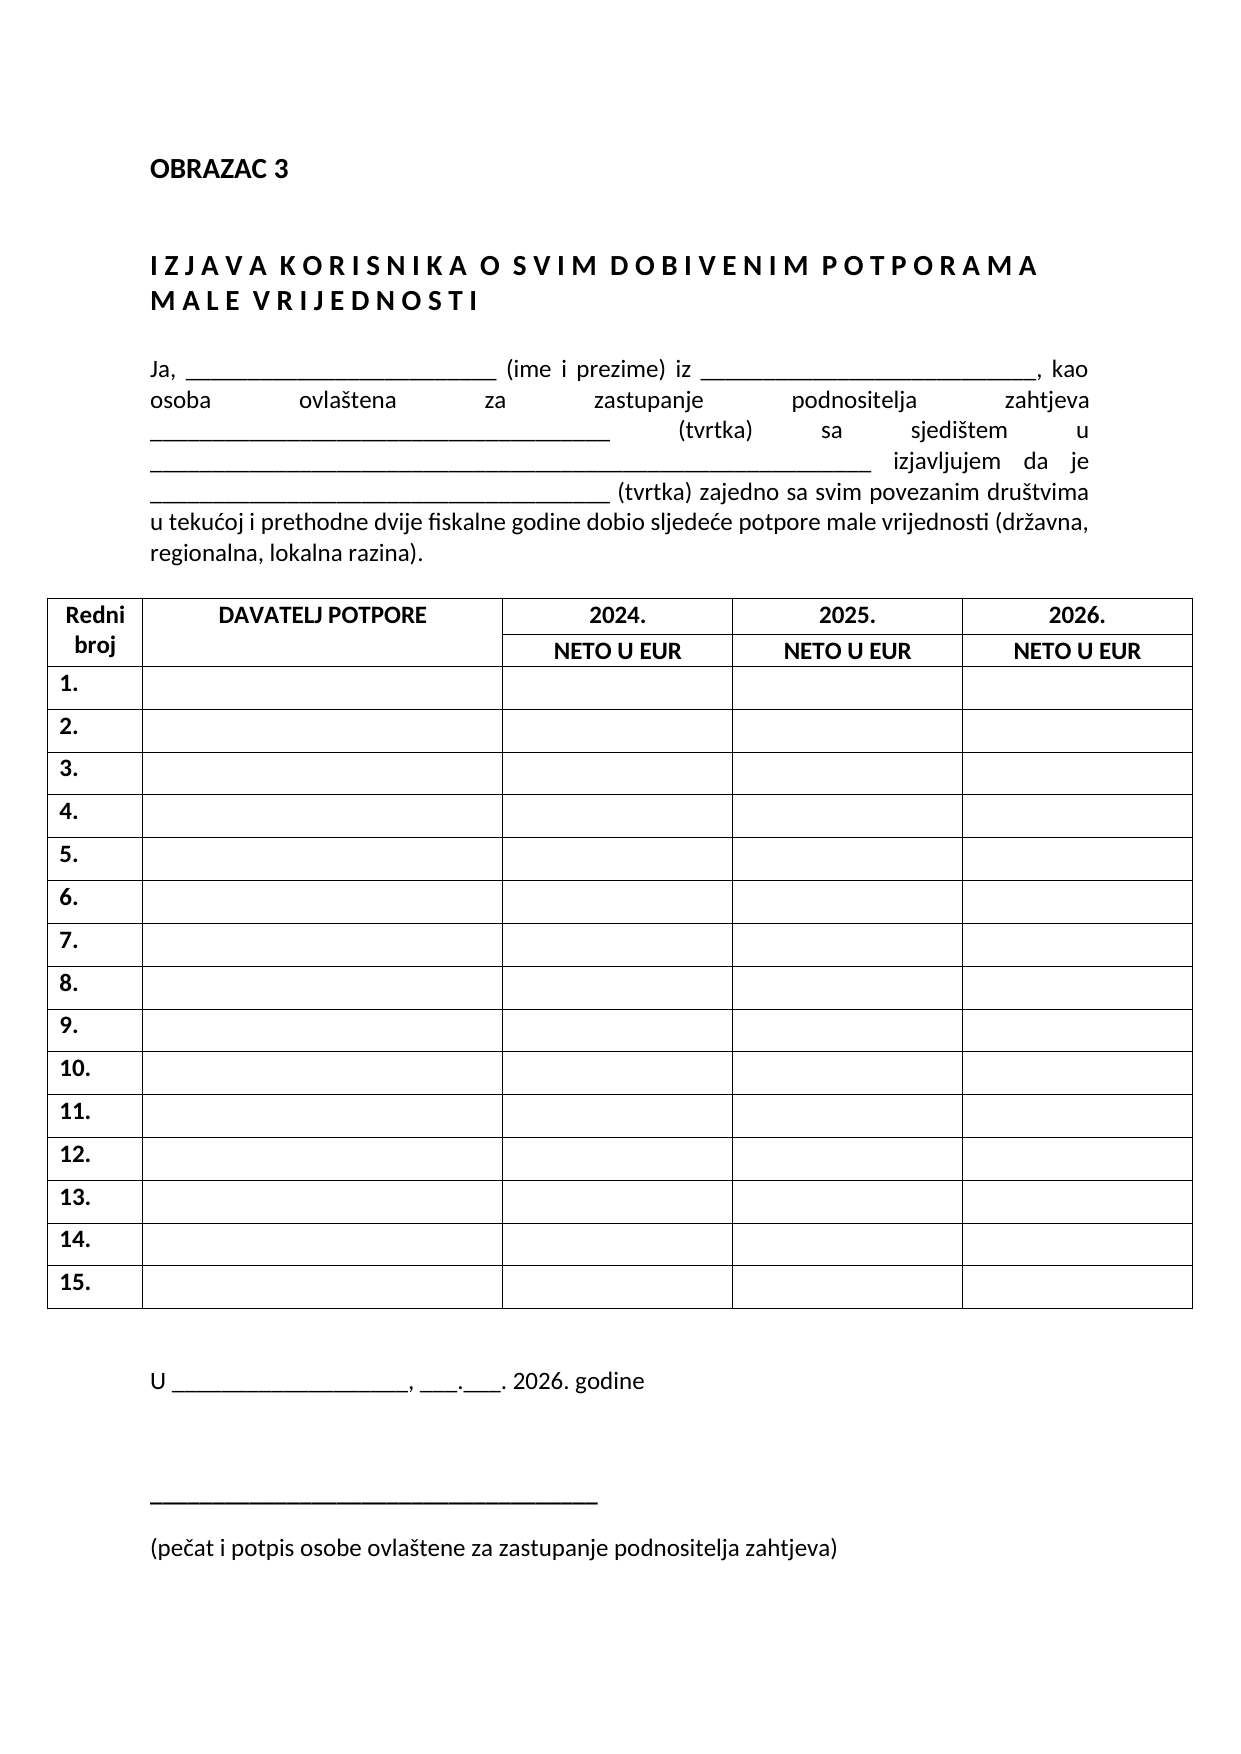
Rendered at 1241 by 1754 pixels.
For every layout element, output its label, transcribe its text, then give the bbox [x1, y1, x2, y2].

table_cell [503, 838, 732, 880]
table_cell [733, 1138, 962, 1180]
table_cell 4. [48, 795, 142, 837]
text I Z J A V A K O R I S N I K A O S V I M D O B I V E N I M P O T P O R A M A [150, 247, 1090, 282]
table_cell [963, 1138, 1192, 1180]
text OBRAZAC 3 [150, 150, 1090, 186]
table_cell [733, 667, 962, 709]
table_cell [963, 710, 1192, 752]
table_cell [143, 1224, 502, 1265]
table_cell NETO U EUR [963, 635, 1192, 666]
table_header 2024. [503, 599, 732, 634]
text ____________________________________ [150, 1477, 1090, 1507]
table_cell [733, 753, 962, 794]
table_cell [733, 881, 962, 923]
table_cell [963, 667, 1192, 709]
table_cell NETO U EUR [733, 635, 962, 666]
table_cell [733, 1052, 962, 1094]
table_cell 7. [48, 924, 142, 966]
table_cell [963, 967, 1192, 1008]
table_cell [143, 667, 502, 709]
table_cell [733, 1010, 962, 1051]
table_cell [503, 1138, 732, 1180]
table_cell [503, 753, 732, 794]
table_cell 14. [48, 1224, 142, 1265]
table_cell [963, 753, 1192, 794]
table_cell [503, 1095, 732, 1137]
table_cell [503, 1010, 732, 1051]
table_cell [733, 1095, 962, 1137]
table_cell [963, 1266, 1192, 1308]
table_cell [143, 710, 502, 752]
table_header 2026. [963, 599, 1192, 634]
table_cell 2. [48, 710, 142, 752]
table_cell [733, 1224, 962, 1265]
table_cell [963, 1095, 1192, 1137]
table_cell [733, 924, 962, 966]
table_cell [733, 1181, 962, 1222]
table_cell [503, 1266, 732, 1308]
table_cell [143, 1138, 502, 1180]
table_cell [733, 1266, 962, 1308]
table_cell [963, 881, 1192, 923]
table_cell [963, 838, 1192, 880]
table_cell [963, 1224, 1192, 1265]
table_cell [503, 795, 732, 837]
text U ___________________, ___.___. 2026. godine [150, 1365, 1090, 1396]
table_cell [143, 753, 502, 794]
table_cell [143, 1052, 502, 1094]
table_cell [503, 881, 732, 923]
table_cell 1. [48, 667, 142, 709]
table_cell 9. [48, 1010, 142, 1051]
table_cell [503, 1181, 732, 1222]
table_cell [733, 795, 962, 837]
table_cell [963, 795, 1192, 837]
table_cell [503, 1052, 732, 1094]
table_header 2025. [733, 599, 962, 634]
text M A L E V R I J E D N O S T I [150, 282, 1090, 318]
table_cell 15. [48, 1266, 142, 1308]
table_cell 3. [48, 753, 142, 794]
table_cell 10. [48, 1052, 142, 1094]
table_cell [143, 881, 502, 923]
table_cell 5. [48, 838, 142, 880]
table_cell 11. [48, 1095, 142, 1137]
table_cell [143, 795, 502, 837]
table_cell [963, 1052, 1192, 1094]
table_cell [963, 924, 1192, 966]
table_cell [143, 967, 502, 1008]
text Ja, _________________________ (ime i prezime) iz ___________________________, kao osoba ovlaštena za zastupanje podnositelja zahtjeva _____________________________________ (tvrtka) sa sjedištem u __________________________________________________________ izjavljujem da je _____________________________________ (tvrtka) zajedno sa svim povezanim društvima u tekućoj i prethodne dvije fiskalne godine dobio sljedeće potpore male vrijednosti (državna, regionalna, lokalna razina). [150, 353, 1090, 567]
table_cell [503, 924, 732, 966]
table_cell [963, 1181, 1192, 1222]
table_cell [503, 667, 732, 709]
table_cell [733, 967, 962, 1008]
table_cell [143, 1266, 502, 1308]
table_cell 13. [48, 1181, 142, 1222]
table_cell NETO U EUR [503, 635, 732, 666]
table_cell [503, 710, 732, 752]
table_cell 8. [48, 967, 142, 1008]
table_header DAVATELJ POTPORE [143, 599, 502, 666]
table_cell 12. [48, 1138, 142, 1180]
table_header Redni broj [48, 599, 142, 666]
table_cell [503, 967, 732, 1008]
table_cell 6. [48, 881, 142, 923]
table_cell [143, 924, 502, 966]
table_cell [733, 838, 962, 880]
table_cell [503, 1224, 732, 1265]
table_cell [963, 1010, 1192, 1051]
table_cell [733, 710, 962, 752]
table_cell [143, 1095, 502, 1137]
table_cell [143, 838, 502, 880]
table_cell [143, 1181, 502, 1222]
text (pečat i potpis osobe ovlaštene za zastupanje podnositelja zahtjeva) [150, 1532, 1090, 1563]
table_cell [143, 1010, 502, 1051]
